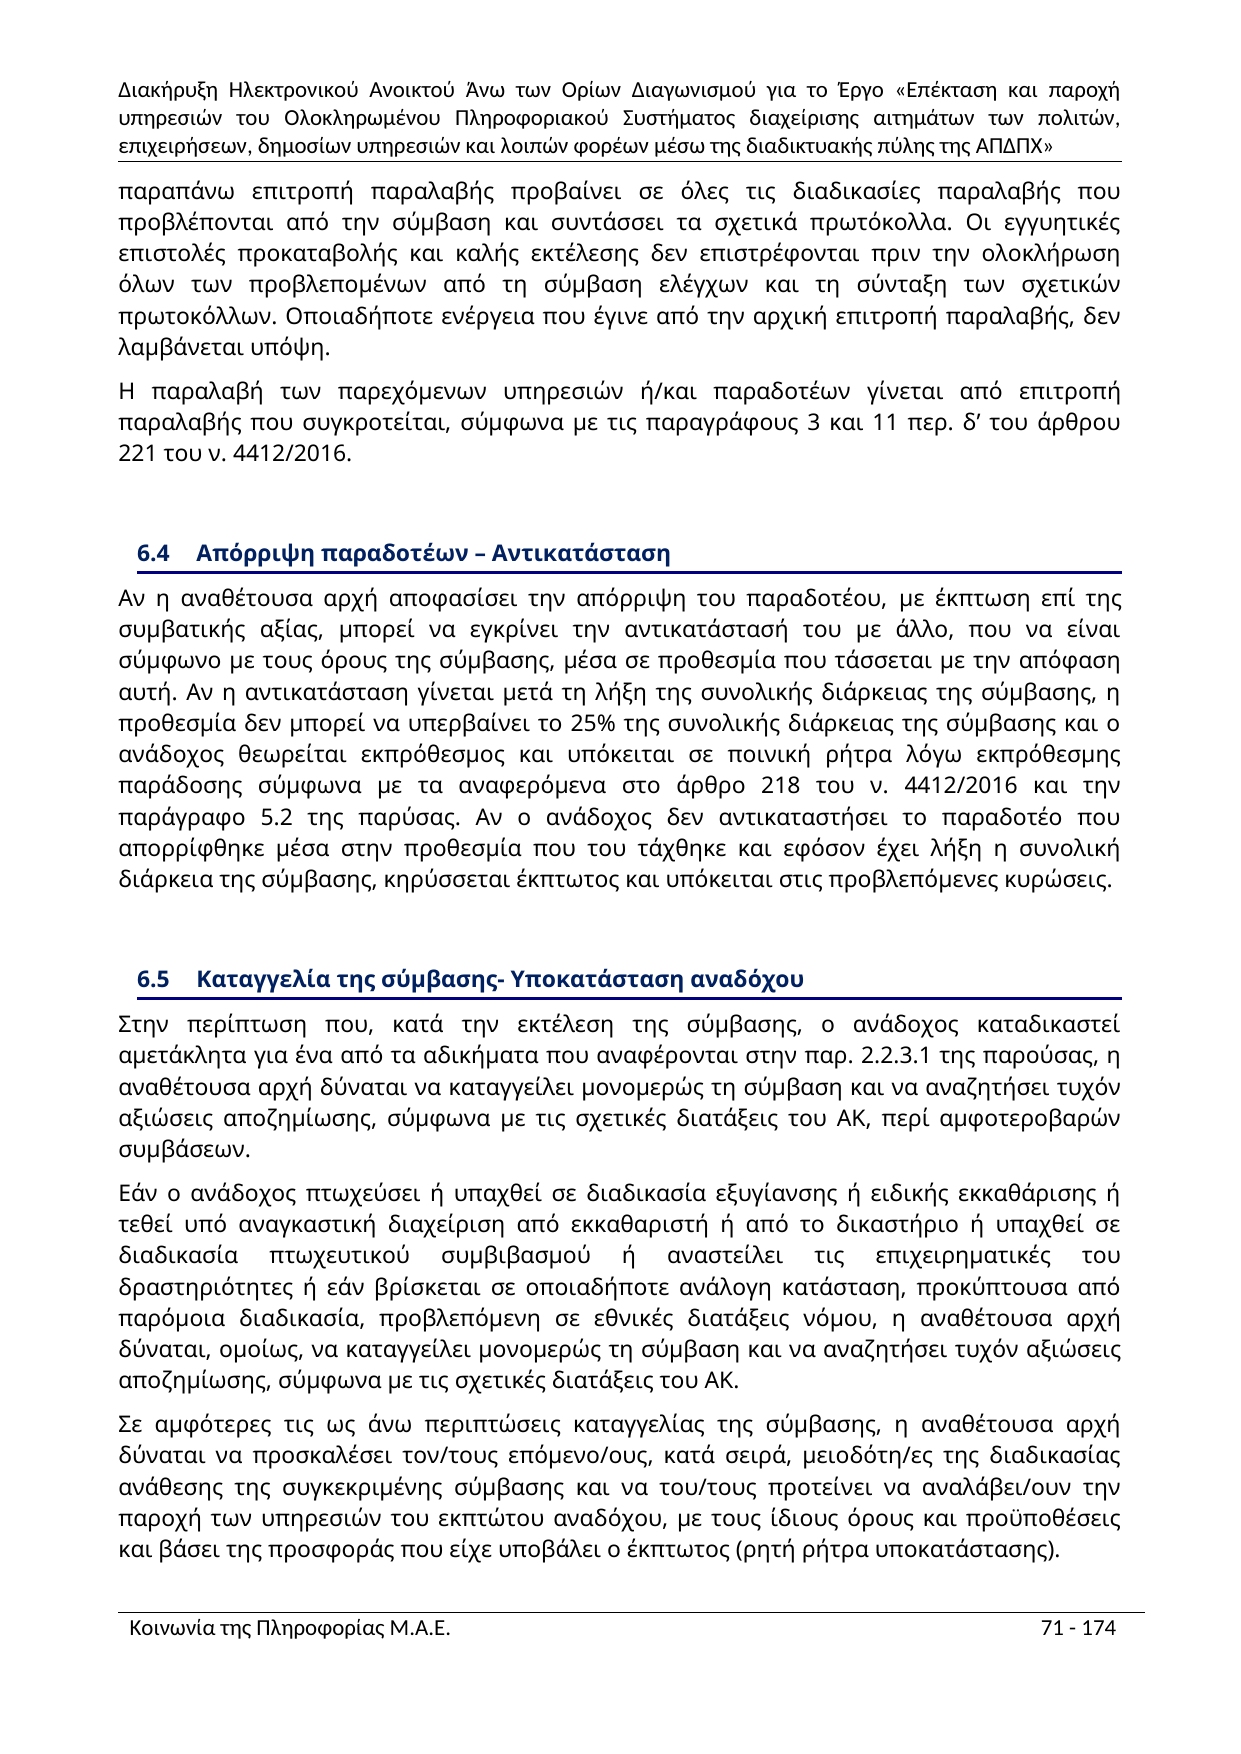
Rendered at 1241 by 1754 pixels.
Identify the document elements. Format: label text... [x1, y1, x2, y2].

text Σε αμφότερες τις ως άνω περιπτώσεις καταγγελίας της σύμβασης, η αναθέτουσα αρχή δύναται να προσκαλέσει τον/τους επόμενο/ους, κατά σειρά, μειοδότη/ες της διαδικασίας ανάθεσης της συγκεκριμένης σύμβασης και να του/τους προτείνει να αναλάβει/ουν την παροχή των υπηρεσιών του εκπτώτου αναδόχου, με τους ίδιους όρους και προϋποθέσεις και βάσει της προσφοράς που είχε υποβάλει ο έκπτωτος (ρητή ρήτρα υποκατάστασης). [118, 1408, 1122, 1564]
subtitle Καταγγελία της σύμβασης- Υποκατάσταση αναδόχου [137, 963, 1122, 997]
subtitle Απόρριψη παραδοτέων – Αντικατάσταση [137, 537, 1122, 571]
text Αν η αναθέτουσα αρχή αποφασίσει την απόρριψη του παραδοτέου, με έκπτωση επί της συμβατικής αξίας, μπορεί να εγκρίνει την αντικατάστασή του με άλλο, που να είναι σύμφωνο με τους όρους της σύμβασης, μέσα σε προθεσμία που τάσσεται με την απόφαση αυτή. Αν η αντικατάσταση γίνεται μετά τη λήξη της συνολικής διάρκειας της σύμβασης, η προθεσμία δεν μπορεί να υπερβαίνει το 25% της συνολικής διάρκειας της σύμβασης και ο ανάδοχος θεωρείται εκπρόθεσμος και υπόκειται σε ποινική ρήτρα λόγω εκπρόθεσμης παράδοσης σύμφωνα με τα αναφερόμενα στο άρθρο 218 του ν. 4412/2016 και την παράγραφο 5.2 της παρύσας. Αν ο ανάδοχος δεν αντικαταστήσει το παραδοτέο που απορρίφθηκε μέσα στην προθεσμία που του τάχθηκε και εφόσον έχει λήξη η συνολική διάρκεια της σύμβασης, κηρύσσεται έκπτωτος και υπόκειται στις προβλεπόμενες κυρώσεις. [118, 582, 1122, 894]
text Στην περίπτωση που, κατά την εκτέλεση της σύμβασης, ο ανάδοχος καταδικαστεί αμετάκλητα για ένα από τα αδικήματα που αναφέρονται στην παρ. 2.2.3.1 της παρούσας, η αναθέτουσα αρχή δύναται να καταγγείλει μονομερώς τη σύμβαση και να αναζητήσει τυχόν αξιώσεις αποζημίωσης, σύμφωνα με τις σχετικές διατάξεις του ΑΚ, περί αμφοτεροβαρών συμβάσεων. [118, 1008, 1122, 1164]
text Εάν ο ανάδοχος πτωχεύσει ή υπαχθεί σε διαδικασία εξυγίανσης ή ειδικής εκκαθάρισης ή τεθεί υπό αναγκαστική διαχείριση από εκκαθαριστή ή από το δικαστήριο ή υπαχθεί σε διαδικασία πτωχευτικού συμβιβασμού ή αναστείλει τις επιχειρηματικές του δραστηριότητες ή εάν βρίσκεται σε οποιαδήποτε ανάλογη κατάσταση, προκύπτουσα από παρόμοια διαδικασία, προβλεπόμενη σε εθνικές διατάξεις νόμου, η αναθέτουσα αρχή δύναται, ομοίως, να καταγγείλει μονομερώς τη σύμβαση και να αναζητήσει τυχόν αξιώσεις αποζημίωσης, σύμφωνα με τις σχετικές διατάξεις του ΑΚ. [118, 1177, 1122, 1396]
text Η παραλαβή των παρεχόμενων υπηρεσιών ή/και παραδοτέων γίνεται από επιτροπή παραλαβής που συγκροτείται, σύμφωνα με τις παραγράφους 3 και 11 περ. δ’ του άρθρου 221 του ν. 4412/2016. [118, 375, 1122, 468]
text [118, 175, 1122, 362]
